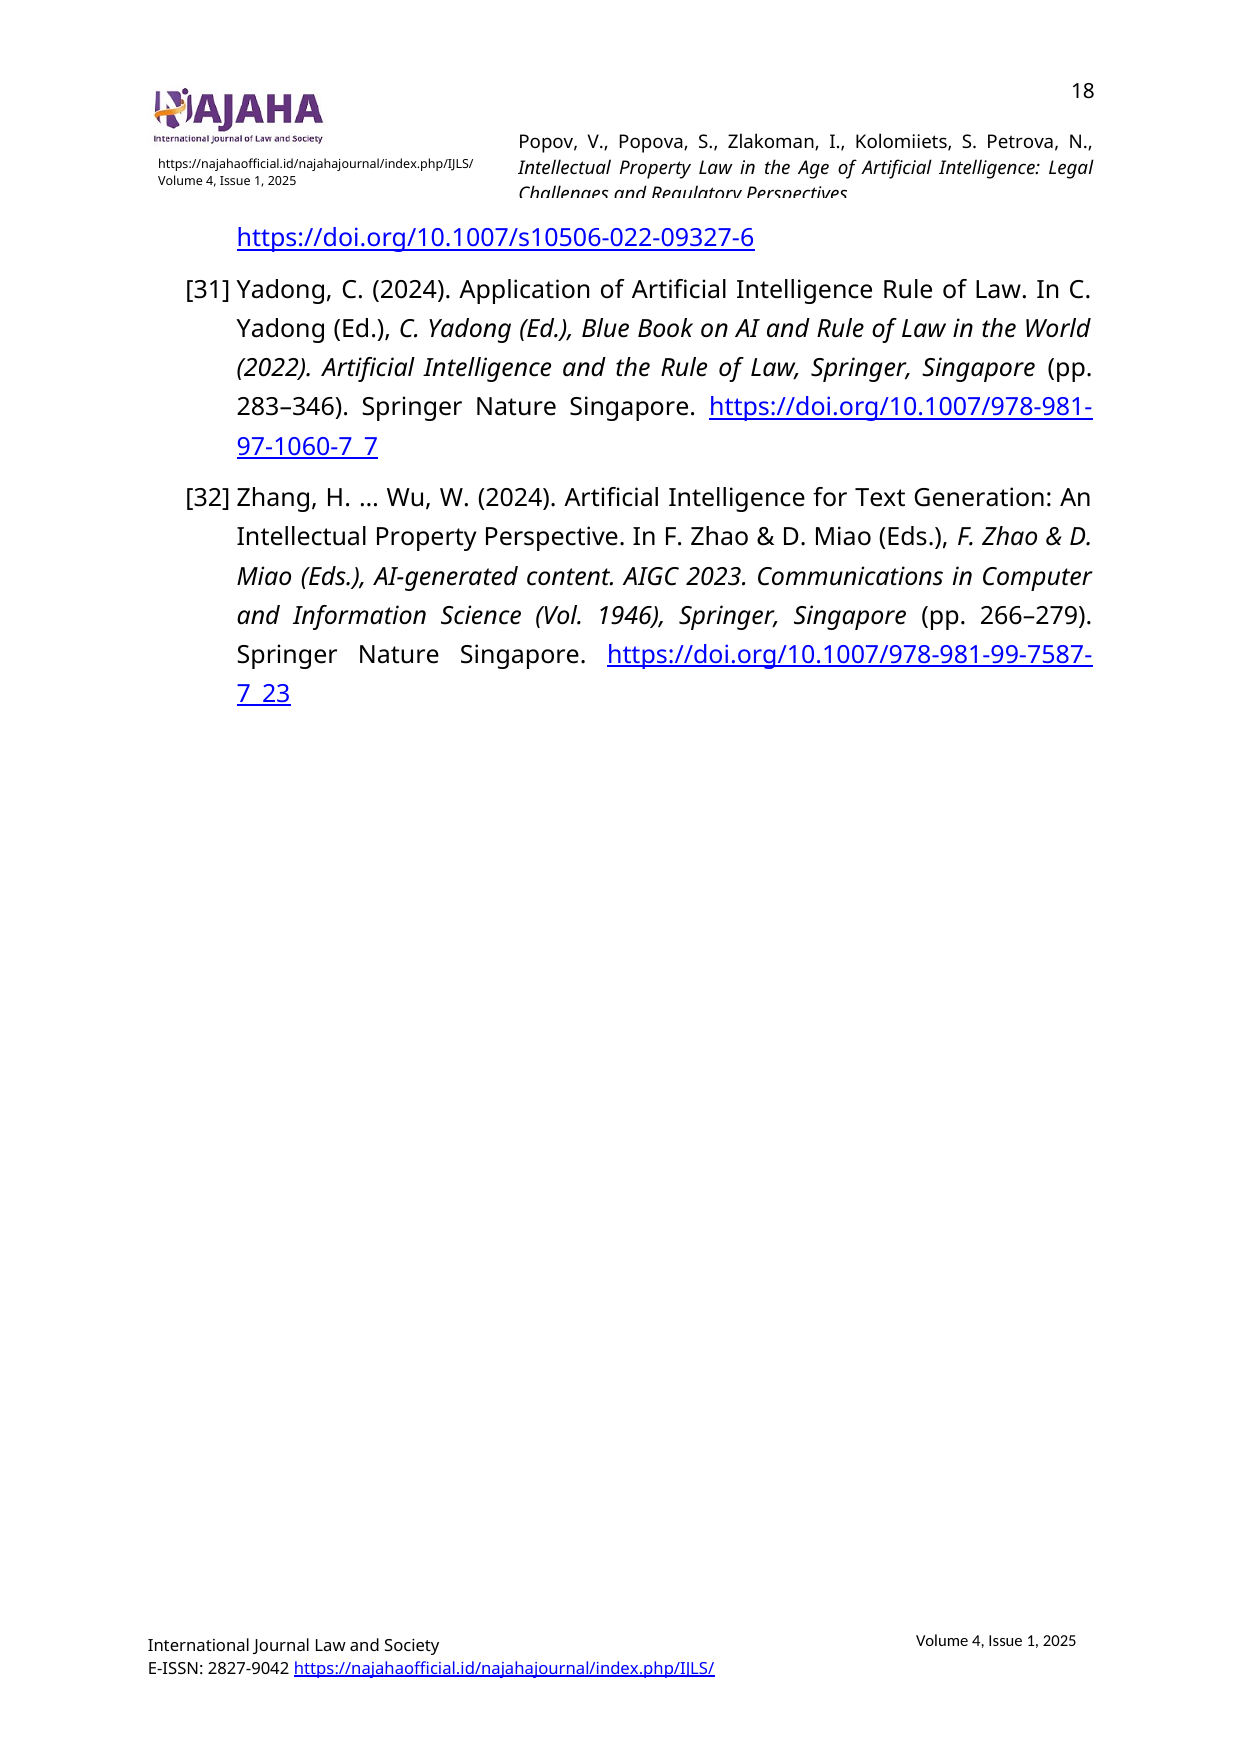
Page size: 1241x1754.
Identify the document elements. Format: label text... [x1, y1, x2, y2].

picture [147, 75, 328, 158]
list Zhang, H. … Wu, W. (2024). Artificial Intelligence for Text Generation: An Intellectual Property Perspective. In F. Zhao & D. Miao (Eds.), F. Zhao & D. Miao (Eds.), AI-generated content. AIGC 2023. Communications in Computer and Information Science (Vol. 1946), Springer, Singapore (pp. 266–279). Springer Nature Singapore. https://doi.org/10.1007/978-981-99-7587-7_23 [185, 480, 1092, 710]
list Yadong, C. (2024). Application of Artificial Intelligence Rule of Law. In C. Yadong (Ed.), C. Yadong (Ed.), Blue Book on AI and Rule of Law in the World (2022). Artificial Intelligence and the Rule of Law, Springer, Singapore (pp. 283–346). Springer Nature Singapore. https://doi.org/10.1007/978-981-97-1060-7_7 [185, 272, 1092, 462]
